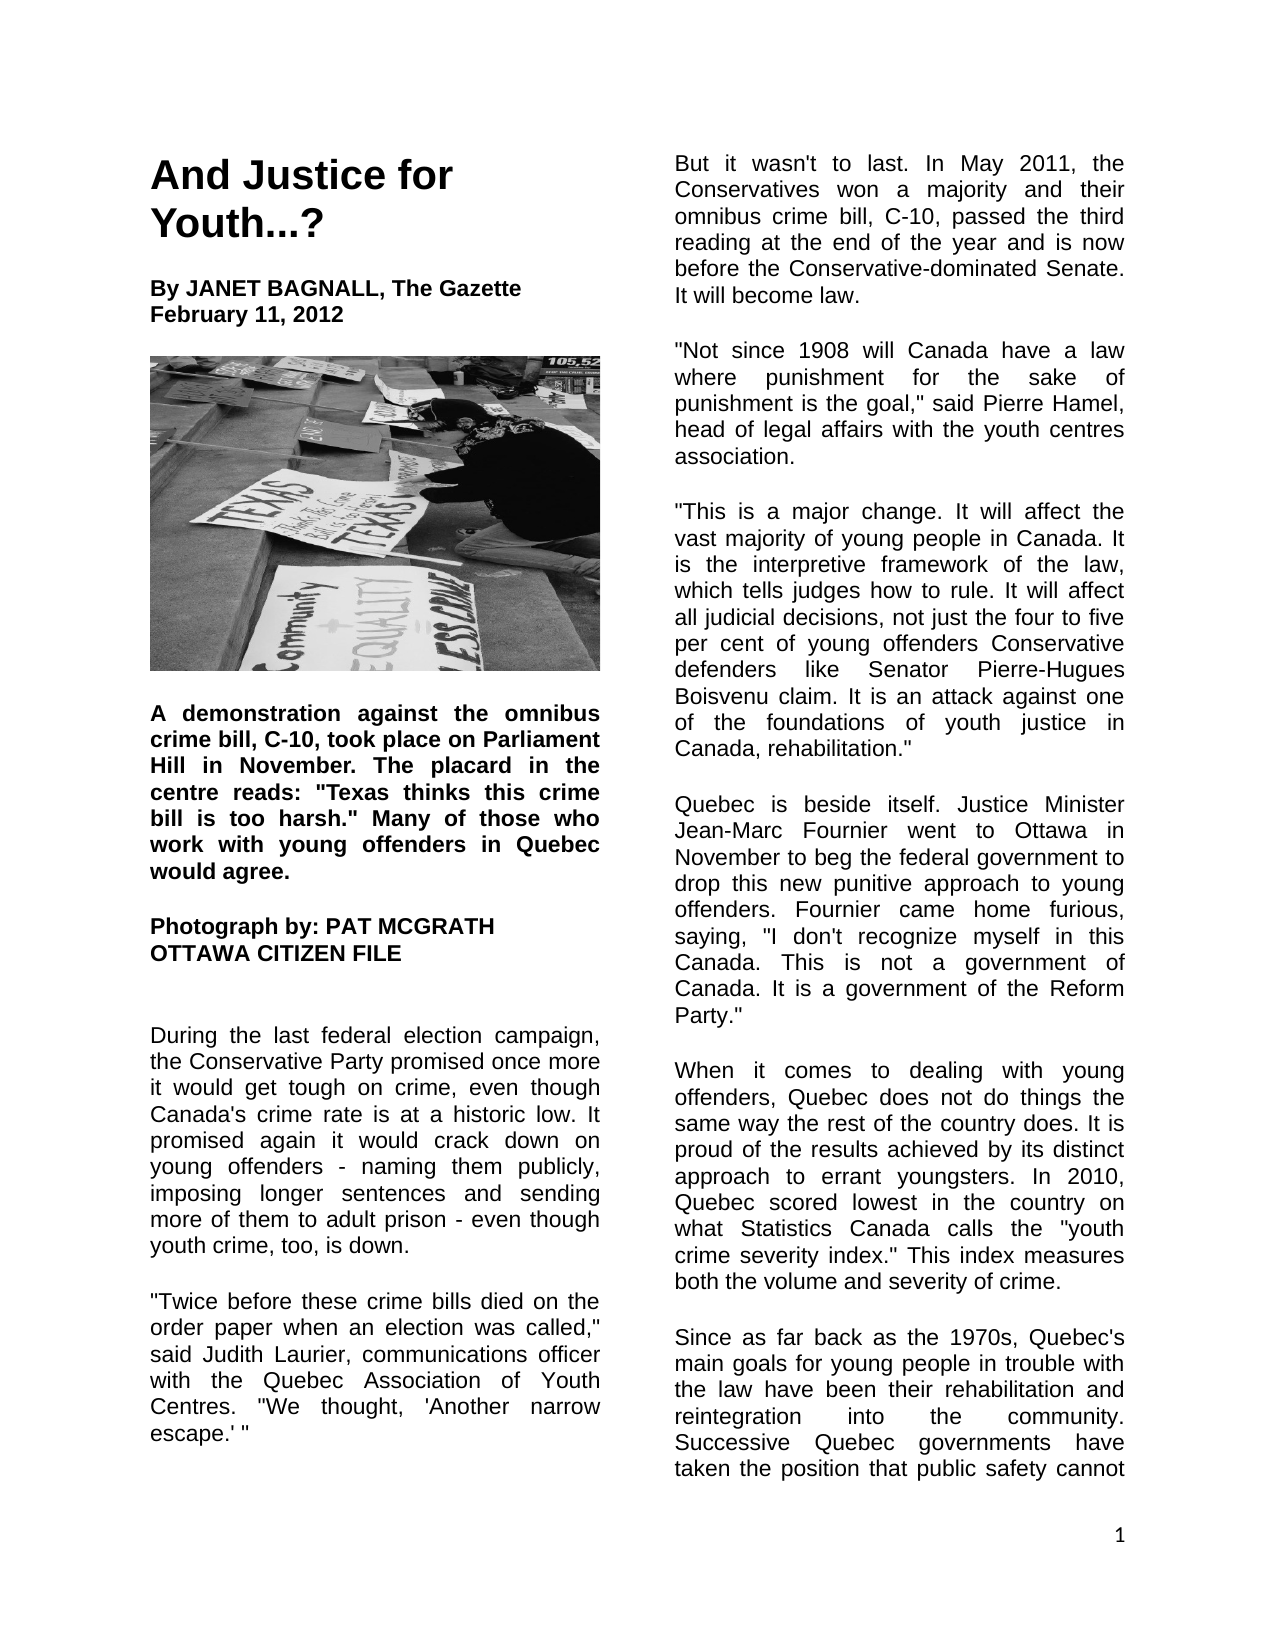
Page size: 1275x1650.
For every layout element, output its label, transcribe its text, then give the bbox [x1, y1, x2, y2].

text When it comes to dealing with young offenders, Quebec does not do things the same way the rest of the country does. It is proud of the results achieved by its distinct approach to errant youngsters. In 2010, Quebec scored lowest in the country on what Statistics Canada calls the "youth crime severity index." This index measures both the volume and severity of crime. [674, 1057, 1125, 1294]
text During the last federal election campaign, the Conservative Party promised once more it would get tough on crime, even though Canada's crime rate is at a historic low. It promised again it would crack down on young offenders - naming them publicly, imposing longer sentences and sending more of them to adult prison - even though youth crime, too, is down. [150, 1022, 601, 1259]
subtitle Photograph by: PAT MCGRATH OTTAWA CITIZEN FILE [150, 913, 601, 966]
text "Twice before these crime bills died on the order paper when an election was called," said Judith Laurier, communications officer with the Quebec Association of Youth Centres. "We thought, 'Another narrow escape.' " [150, 1288, 601, 1446]
text But it wasn't to last. In May 2011, the Conservatives won a majority and their omnibus crime bill, C-10, passed the third reading at the end of the year and is now before the Conservative-dominated Senate. It will become law. [674, 150, 1125, 308]
text And Justice for Youth...? [150, 150, 601, 246]
subtitle A demonstration against the omnibus crime bill, C-10, took place on Parliament Hill in November. The placard in the centre reads: "Texas thinks this crime bill is too harsh." Many of those who work with young offenders in Quebec would agree. [150, 700, 601, 884]
text "Not since 1908 will Canada have a law where punishment for the sake of punishment is the goal," said Pierre Hamel, head of legal affairs with the youth centres association. [674, 337, 1125, 469]
text "This is a major change. It will affect the vast majority of young people in Canada. It is the interpretive framework of the law, which tells judges how to rule. It will affect all judicial decisions, not just the four to five per cent of young offenders Conservative defenders like Senator Pierre-Hugues Boisvenu claim. It is an attack against one of the foundations of youth justice in Canada, rehabilitation." [674, 498, 1125, 762]
picture [150, 356, 600, 671]
text Quebec is beside itself. Justice Minister Jean-Marc Fournier went to Ottawa in November to beg the federal government to drop this new punitive approach to young offenders. Fournier came home furious, saying, "I don't recognize myself in this Canada. This is not a government of Canada. It is a government of the Reform Party." [674, 791, 1125, 1028]
